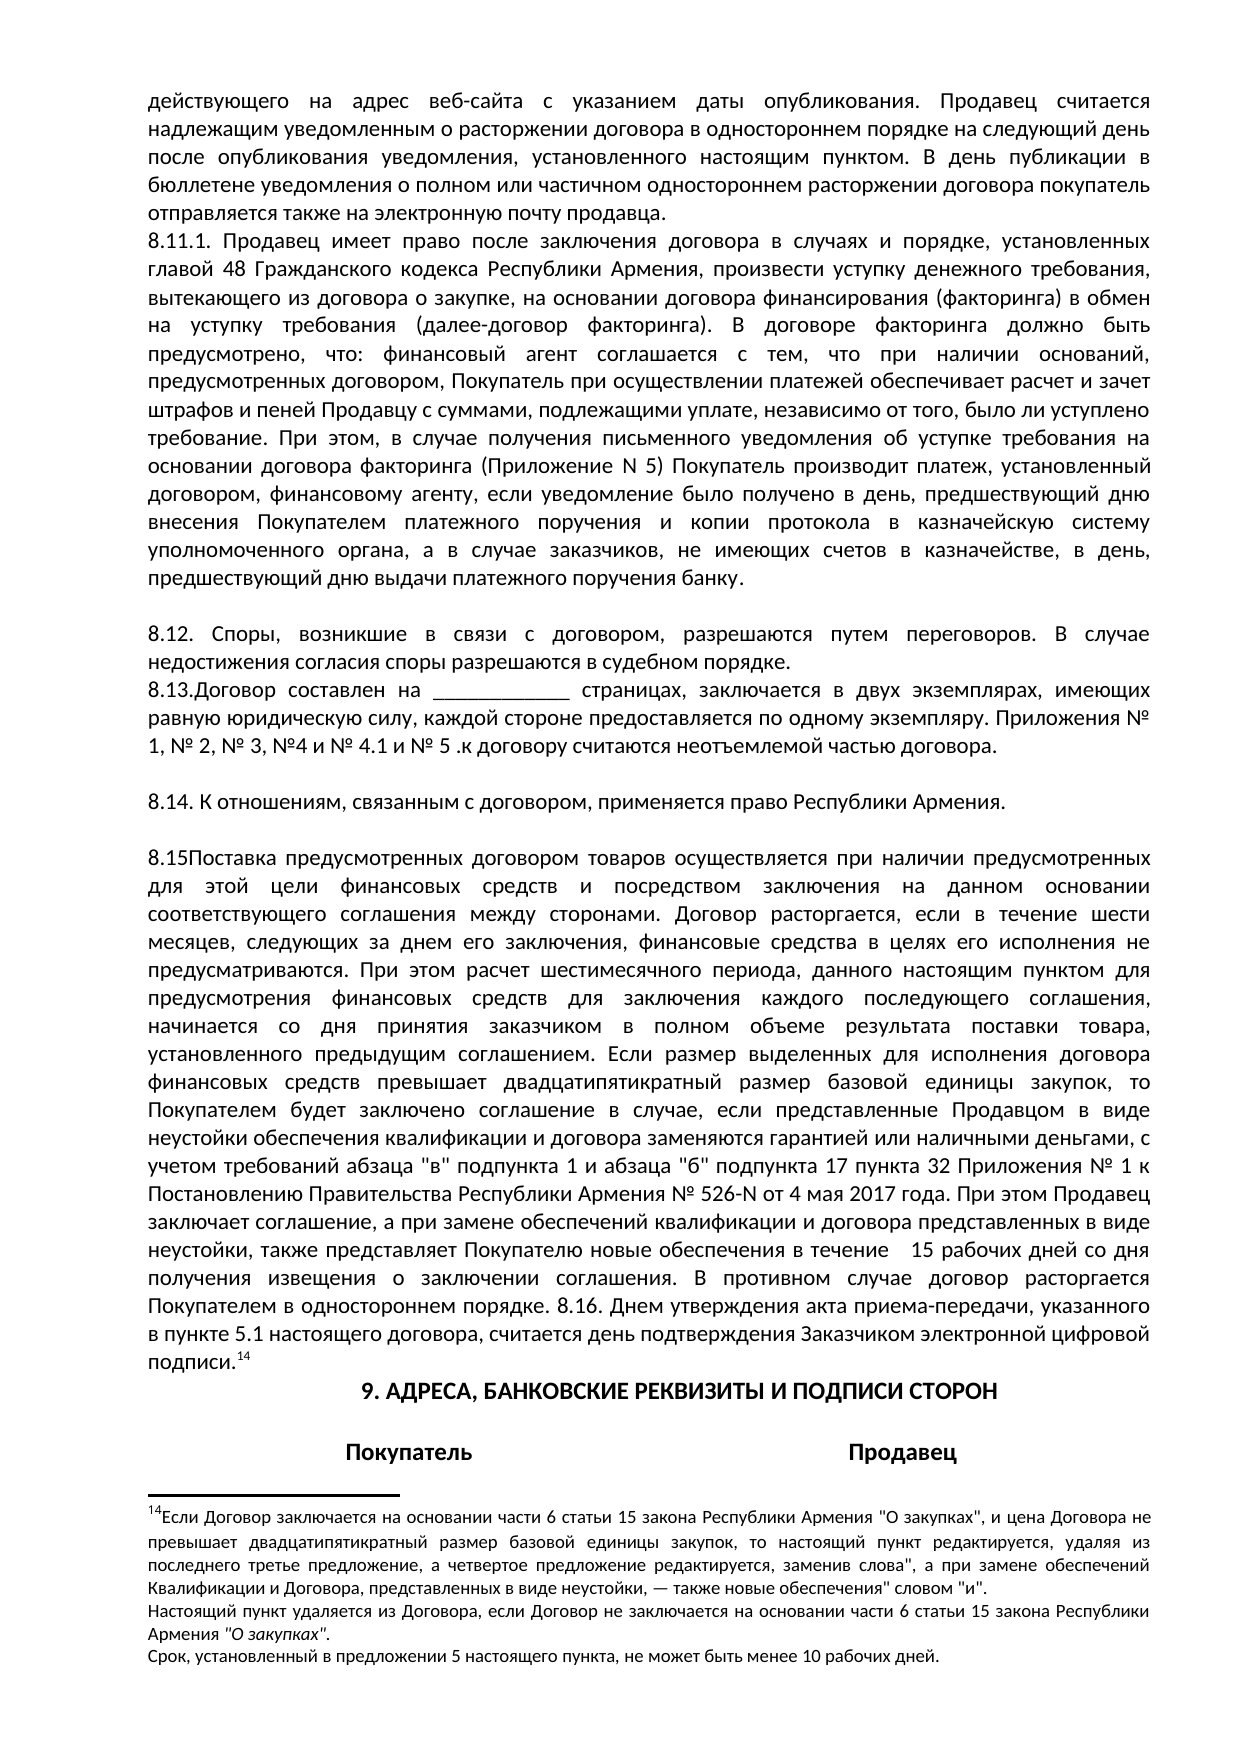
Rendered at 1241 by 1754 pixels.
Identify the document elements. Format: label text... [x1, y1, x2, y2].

text 9. АДРЕСА, БАНКОВСКИЕ РЕКВИЗИТЫ И ПОДПИСИ СТОРОН [148, 1375, 1152, 1406]
text 8.13.Договор составлен на ____________ страницах, заключается в двух экземплярах, имеющих равную юридическую силу, каждой стороне предоставляется по одному экземпляру. Приложения № 1, № 2, № 3, №4 и № 4.1 и № 5 .к договору считаются неотъемлемой частью договора. [148, 675, 1152, 759]
text 8.12. Споры, возникшие в связи с договором, разрешаются путем переговоров. В случае недостижения согласия споры разрешаются в судебном порядке. [148, 619, 1152, 675]
text 8.15Поставка предусмотренных договором товаров осуществляется при наличии предусмотренных для этой цели финансовых средств и посредством заключения на данном основании соответствующего соглашения между сторонами. Договор расторгается, если в течение шести месяцев, следующих за днем его заключения, финансовые средства в целях его исполнения не предусматриваются. При этом расчет шестимесячного периода, данного настоящим пунктом для предусмотрения финансовых средств для заключения каждого последующего соглашения, начинается со дня принятия заказчиком в полном объеме результата поставки товара, установленного предыдущим соглашением. Если размер выделенных для исполнения договора финансовых средств превышает двадцатипятикратный размер базовой единицы закупок, то Покупателем будет заключенo соглашение в случае, если представленные Продавцом в виде неустойки обеспечения квалификации и договора заменяются гарантией или наличными деньгами, с учетом требований абзаца "в" подпункта 1 и абзаца "б" подпункта 17 пункта 32 Приложения № 1 к Постановлению Правительства Республики Армения № 526-N от 4 мая 2017 года. При этом Продавец заключает соглашение, а при замене обеспечений квалификации и договора представленных в виде неустойки, также представляет Покупателю новые обеспечения в течение 15 рабочих дней со дня получения извещения о заключении соглашения. В противном случае договор расторгается Покупателем в одностороннем порядке. 8.16. Днем утверждения акта приема-передачи, указанного в пункте 5.1 настоящего договора, считается день подтверждения Заказчиком электронной цифровой подписи. [148, 843, 1152, 1375]
table_header Покупатель [136, 1436, 647, 1480]
text 8.14. К отношениям, связанным с договором, применяется право Республики Армения. [148, 787, 1152, 815]
table_header Продавец [647, 1436, 1158, 1480]
text 8.11.1. Продавец имеет право после заключения договора в случаях и порядке, установленных главой 48 Гражданского кодекса Республики Армения, произвести уступку денежного требования, вытекающего из договора о закупке, на основании договора финансирования (факторинга) в обмен на уступку требования (далее-договор факторинга). В договоре факторинга должно быть предусмотрено, что: финансовый агент соглашается с тем, что при наличии оснований, предусмотренных договором, Покупатель при осуществлении платежей обеспечивает расчет и зачет штрафов и пеней Продавцу с суммами, подлежащими уплате, независимо от того, было ли уступлено требование. При этом, в случае получения письменного уведомления об уступке требования на основании договора факторинга (Приложение N 5) Покупатель производит платеж, установленный договором, финансовому агенту, если уведомление было получено в день, предшествующий дню внесения Покупателем платежного поручения и копии протокола в казначейскую систему уполномоченного органа, а в случае заказчиков, не имеющих счетов в казначействе, в день, предшествующий дню выдачи платежного поручения банку. [148, 227, 1152, 591]
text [148, 86, 1152, 227]
